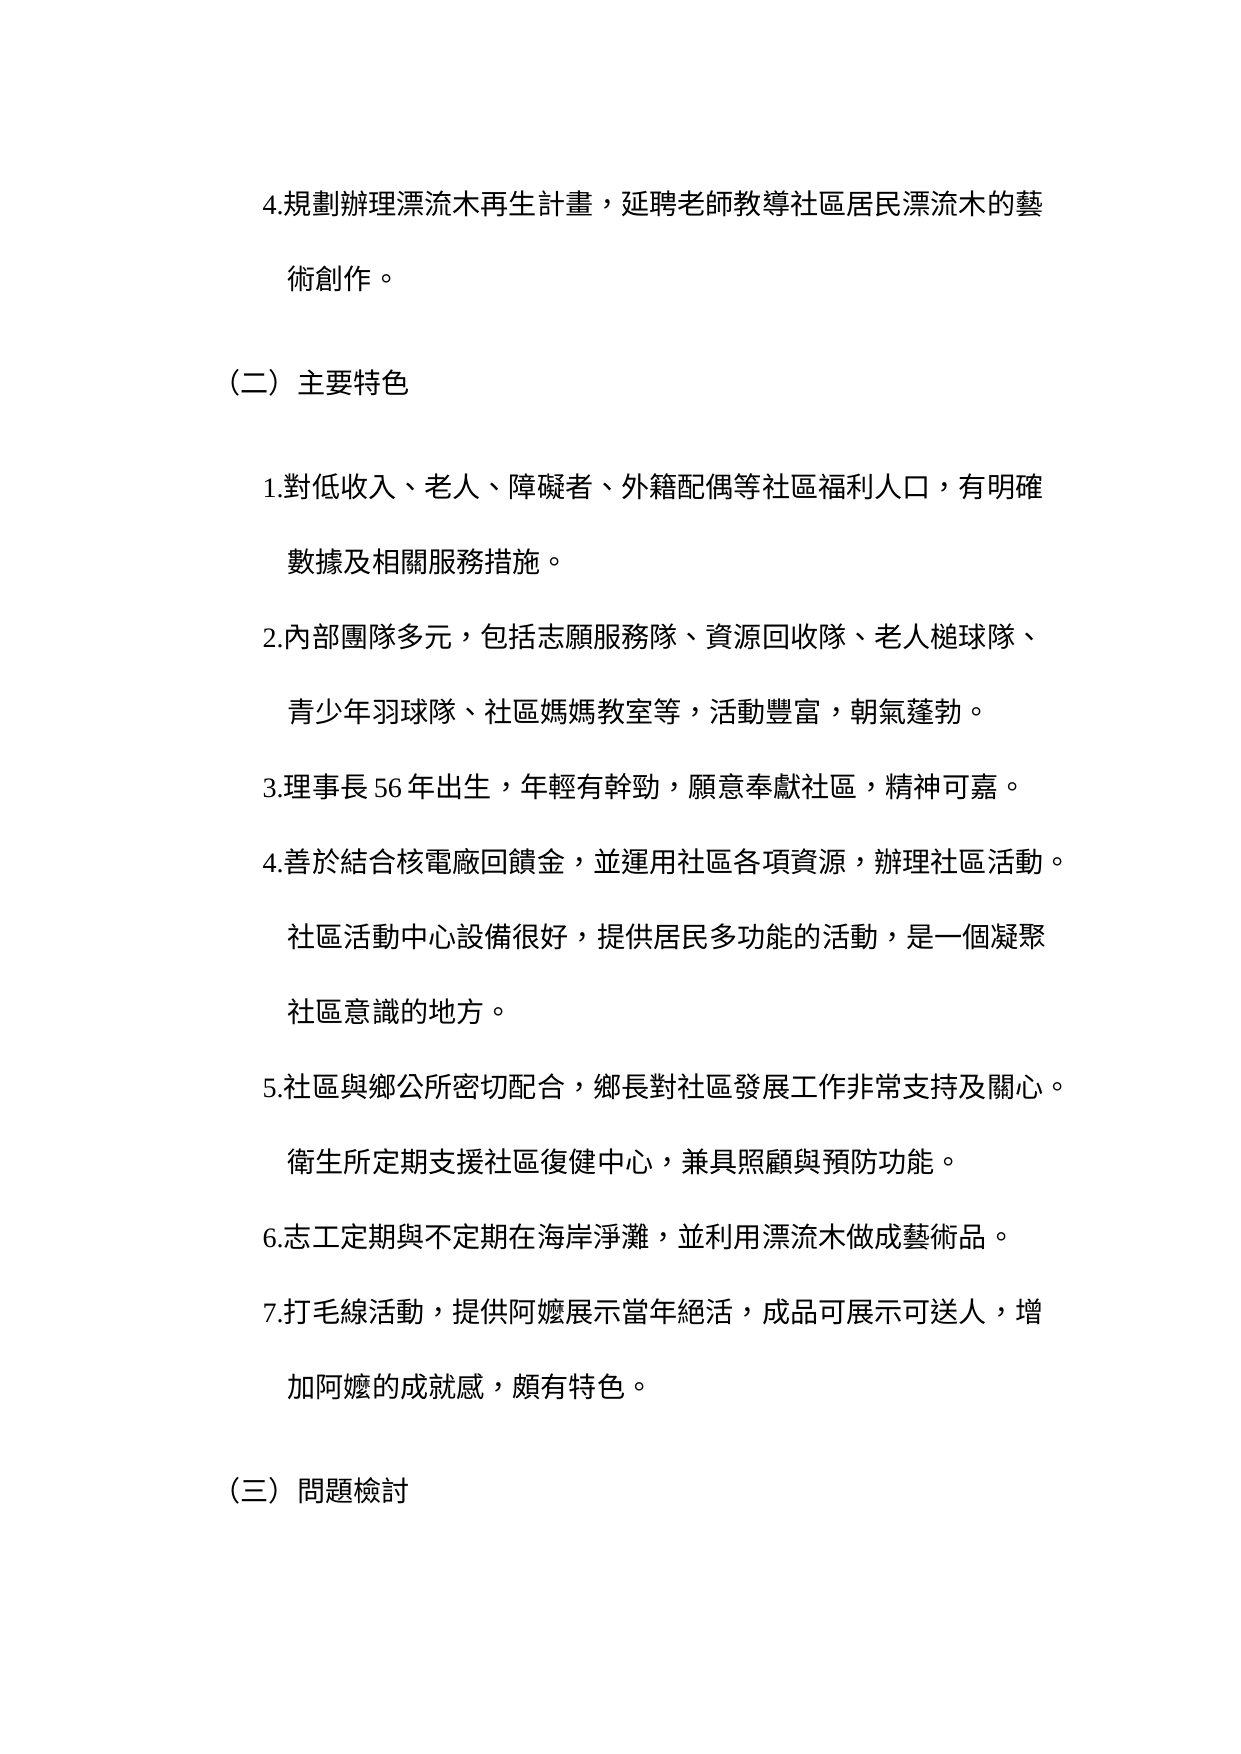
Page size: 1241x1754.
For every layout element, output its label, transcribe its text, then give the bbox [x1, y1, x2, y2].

text 1.對低收入、老人、障礙者、外籍配偶等社區福利人口，有明確數據及相關服務措施。 [262, 448, 1053, 598]
text 2.內部團隊多元，包括志願服務隊、資源回收隊、老人槌球隊、青少年羽球隊、社區媽媽教室等，活動豐富，朝氣蓬勃。 [262, 598, 1053, 748]
text 6.志工定期與不定期在海岸淨灘，並利用漂流木做成藝術品。 [262, 1198, 1053, 1273]
text 7.打毛線活動，提供阿嬤展示當年絕活，成品可展示可送人，增加阿嬤的成就感，頗有特色。 [262, 1273, 1053, 1423]
text 4.善於結合核電廠回饋金，並運用社區各項資源，辦理社區活動。社區活動中心設備很好，提供居民多功能的活動，是一個凝聚社區意識的地方。 [262, 823, 1053, 1048]
text 4.規劃辦理漂流木再生計畫，延聘老師教導社區居民漂流木的藝術創作。 [262, 164, 1053, 314]
text （三）問題檢討 [187, 1452, 1053, 1527]
text 3.理事長56年出生，年輕有幹勁，願意奉獻社區，精神可嘉。 [262, 748, 1053, 823]
text 5.社區與鄉公所密切配合，鄉長對社區發展工作非常支持及關心。衛生所定期支援社區復健中心，兼具照顧與預防功能。 [262, 1048, 1053, 1198]
text （二）主要特色 [187, 344, 1053, 419]
